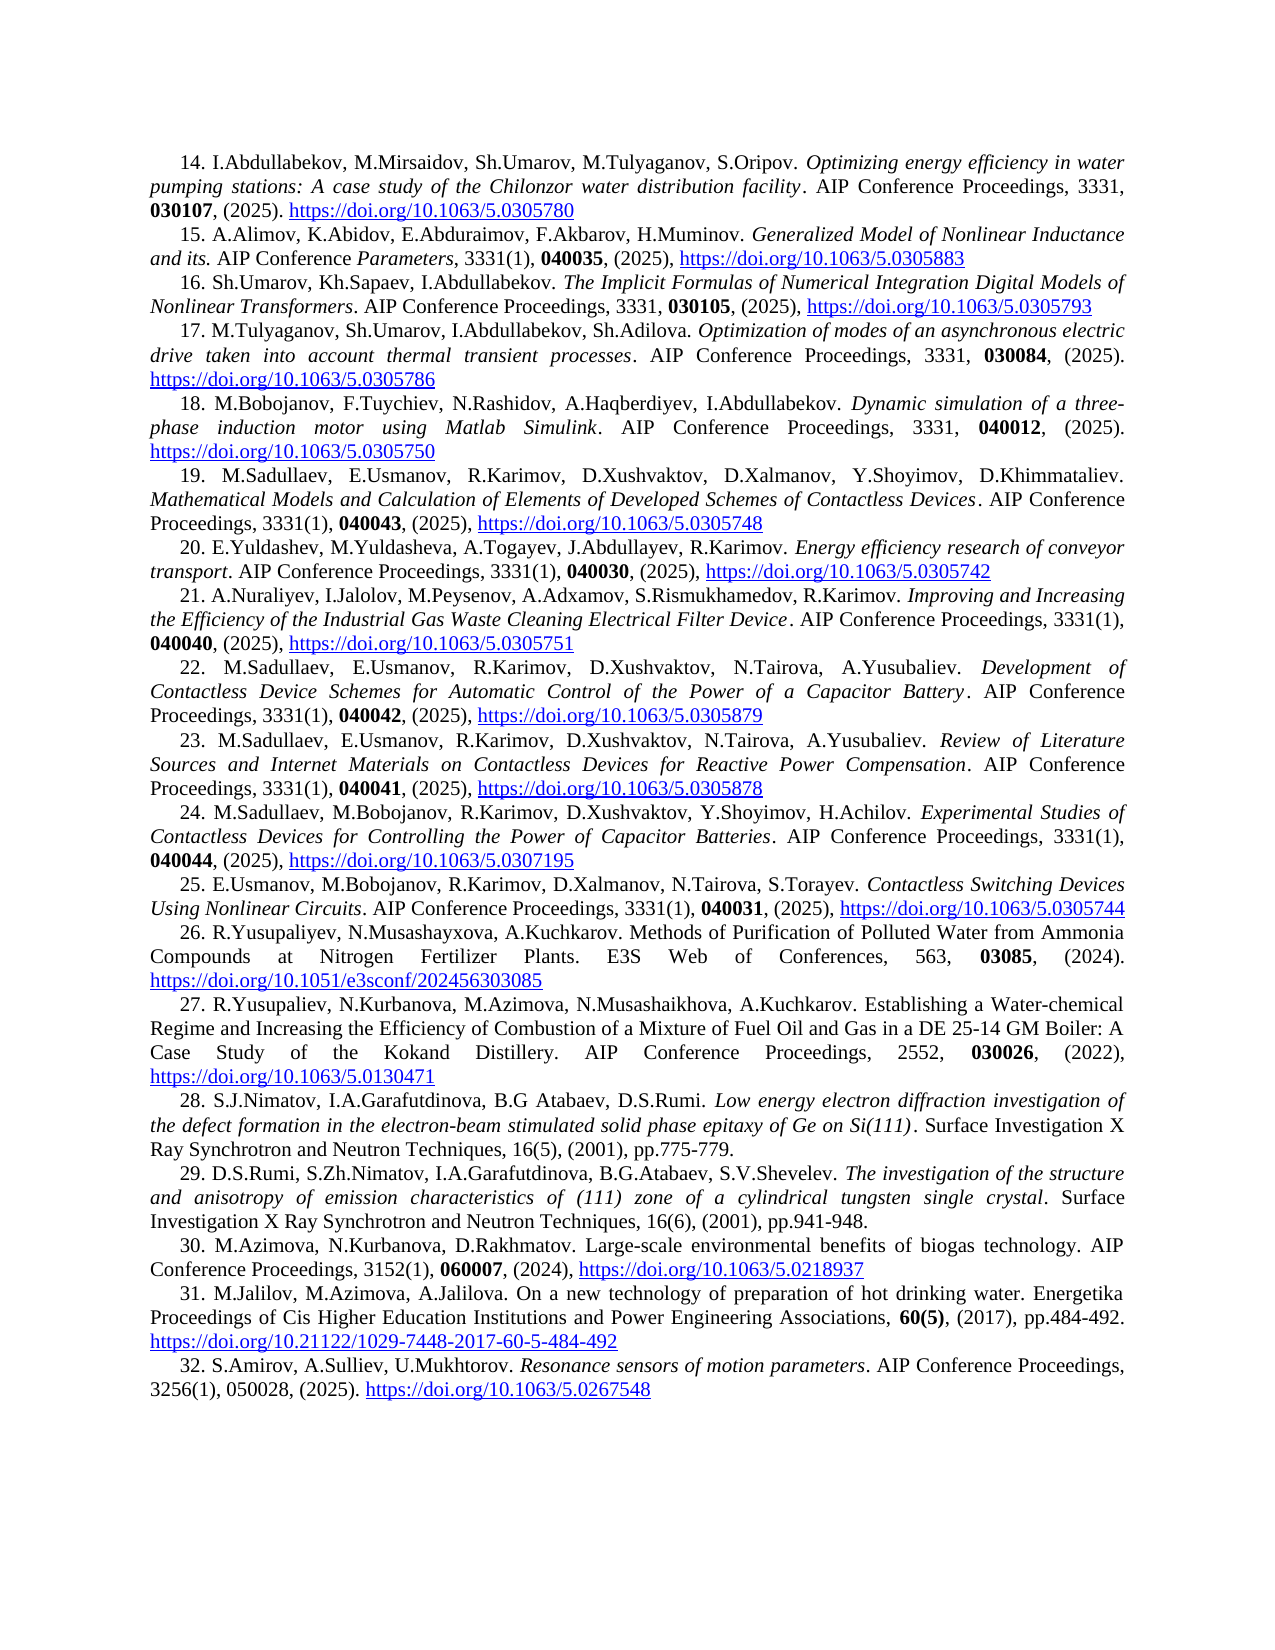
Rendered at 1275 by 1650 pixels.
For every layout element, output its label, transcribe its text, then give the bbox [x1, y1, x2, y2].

text 17. M.Tulyaganov, Sh.Umarov, I.Abdullabekov, Sh.Adilova. Optimization of modes of an asynchronous electric drive taken into account thermal transient processes. AIP Conference Proceedings, 3331, 030084, (2025). https://doi.org/10.1063/5.0305786 [150, 318, 1125, 391]
text 18. M.Bobojanov, F.Tuychiev, N.Rashidov, A.Haqberdiyev, I.Abdullabekov. Dynamic simulation of a three-phase induction motor using Matlab Simulink. AIP Conference Proceedings, 3331, 040012, (2025). https://doi.org/10.1063/5.0305750 [150, 391, 1125, 463]
text 32. S.Amirov, A.Sulliev, U.Mukhtorov. Resonance sensors of motion parameters. AIP Conference Proceedings, 3256(1), 050028, (2025). https://doi.org/10.1063/5.0267548 [150, 1353, 1125, 1401]
text 31. M.Jalilov, M.Azimova, A.Jalilova. On a new technology of preparation of hot drinking water. Energetika Proceedings of Cis Higher Education Institutions and Power Engineering Associations, 60(5), (2017), pp.484-492. https://doi.org/10.21122/1029-7448-2017-60-5-484-492 [150, 1281, 1125, 1353]
text 28. S.J.Nimatov, I.A.Garafutdinova, B.G Atabaev, D.S.Rumi. Low energy electron diffraction investigation of the defect formation in the electron-beam stimulated solid phase epitaxy of Ge on Si(111). Surface Investigation X Ray Synchrotron and Neutron Techniques, 16(5), (2001), pp.775-779. [150, 1088, 1125, 1161]
text 22. M.Sadullaev, E.Usmanov, R.Karimov, D.Xushvaktov, N.Tairova, A.Yusubaliev. Development of Contactless Device Schemes for Automatic Control of the Power of a Capacitor Battery. AIP Conference Proceedings, 3331(1), 040042, (2025), https://doi.org/10.1063/5.0305879 [150, 655, 1125, 727]
text 25. E.Usmanov, M.Bobojanov, R.Karimov, D.Xalmanov, N.Tairova, S.Torayev. Contactless Switching Devices Using Nonlinear Circuits. AIP Conference Proceedings, 3331(1), 040031, (2025), https://doi.org/10.1063/5.0305744 [150, 872, 1125, 920]
text 14. I.Abdullabekov, M.Mirsaidov, Sh.Umarov, M.Tulyaganov, S.Oripov. Optimizing energy efficiency in water pumping stations: A case study of the Chilonzor water distribution facility. AIP Conference Proceedings, 3331, 030107, (2025). https://doi.org/10.1063/5.0305780 [150, 150, 1125, 222]
text 20. E.Yuldashev, M.Yuldasheva, A.Togayev, J.Abdullayev, R.Karimov. Energy efficiency research of conveyor transport. AIP Conference Proceedings, 3331(1), 040030, (2025), https://doi.org/10.1063/5.0305742 [150, 535, 1125, 583]
text 15. A.Alimov, K.Abidov, E.Abduraimov, F.Akbarov, H.Muminov. Generalized Model of Nonlinear Inductance and its. AIP Conference Parameters, 3331(1), 040035, (2025), https://doi.org/10.1063/5.0305883 [150, 222, 1125, 270]
text 30. M.Azimova, N.Kurbanova, D.Rakhmatov. Large-scale environmental benefits of biogas technology. AIP Conference Proceedings, 3152(1), 060007, (2024), https://doi.org/10.1063/5.0218937 [150, 1233, 1125, 1281]
text 21. A.Nuraliyev, I.Jalolov, M.Peysenov, A.Adxamov, S.Rismukhamedov, R.Karimov. Improving and Increasing the Efficiency of the Industrial Gas Waste Cleaning Electrical Filter Device. AIP Conference Proceedings, 3331(1), 040040, (2025), https://doi.org/10.1063/5.0305751 [150, 583, 1125, 655]
text 26. R.Yusupaliyev, N.Musashayxova, A.Kuchkarov. Methods of Purification of Polluted Water from Ammonia Compounds at Nitrogen Fertilizer Plants. E3S Web of Conferences, 563, 03085, (2024). https://doi.org/10.1051/e3sconf/202456303085 [150, 920, 1125, 992]
text 19. M.Sadullaev, E.Usmanov, R.Karimov, D.Xushvaktov, D.Xalmanov, Y.Shoyimov, D.Khimmataliev. Mathematical Models and Calculation of Elements of Developed Schemes of Contactless Devices. AIP Conference Proceedings, 3331(1), 040043, (2025), https://doi.org/10.1063/5.0305748 [150, 463, 1125, 535]
text 24. M.Sadullaev, M.Bobojanov, R.Karimov, D.Xushvaktov, Y.Shoyimov, H.Achilov. Experimental Studies of Contactless Devices for Controlling the Power of Capacitor Batteries. AIP Conference Proceedings, 3331(1), 040044, (2025), https://doi.org/10.1063/5.0307195 [150, 800, 1125, 872]
text 29. D.S.Rumi, S.Zh.Nimatov, I.A.Garafutdinova, B.G.Atabaev, S.V.Shevelev. The investigation of the structure and anisotropy of emission characteristics of (111) zone of a cylindrical tungsten single crystal. Surface Investigation X Ray Synchrotron and Neutron Techniques, 16(6), (2001), pp.941-948. [150, 1161, 1125, 1233]
text 23. M.Sadullaev, E.Usmanov, R.Karimov, D.Xushvaktov, N.Tairova, A.Yusubaliev. Review of Literature Sources and Internet Materials on Contactless Devices for Reactive Power Compensation. AIP Conference Proceedings, 3331(1), 040041, (2025), https://doi.org/10.1063/5.0305878 [150, 727, 1125, 800]
text 16. Sh.Umarov, Kh.Sapaev, I.Abdullabekov. The Implicit Formulas of Numerical Integration Digital Models of Nonlinear Transformers. AIP Conference Proceedings, 3331, 030105, (2025), https://doi.org/10.1063/5.0305793 [150, 270, 1125, 318]
text 27. R.Yusupaliev, N.Kurbanova, M.Azimova, N.Musashaikhova, A.Kuchkarov. Establishing a Water-chemical Regime and Increasing the Efficiency of Combustion of a Mixture of Fuel Oil and Gas in a DE 25-14 GM Boiler: A Case Study of the Kokand Distillery. AIP Conference Proceedings, 2552, 030026, (2022), https://doi.org/10.1063/5.0130471 [150, 992, 1125, 1088]
